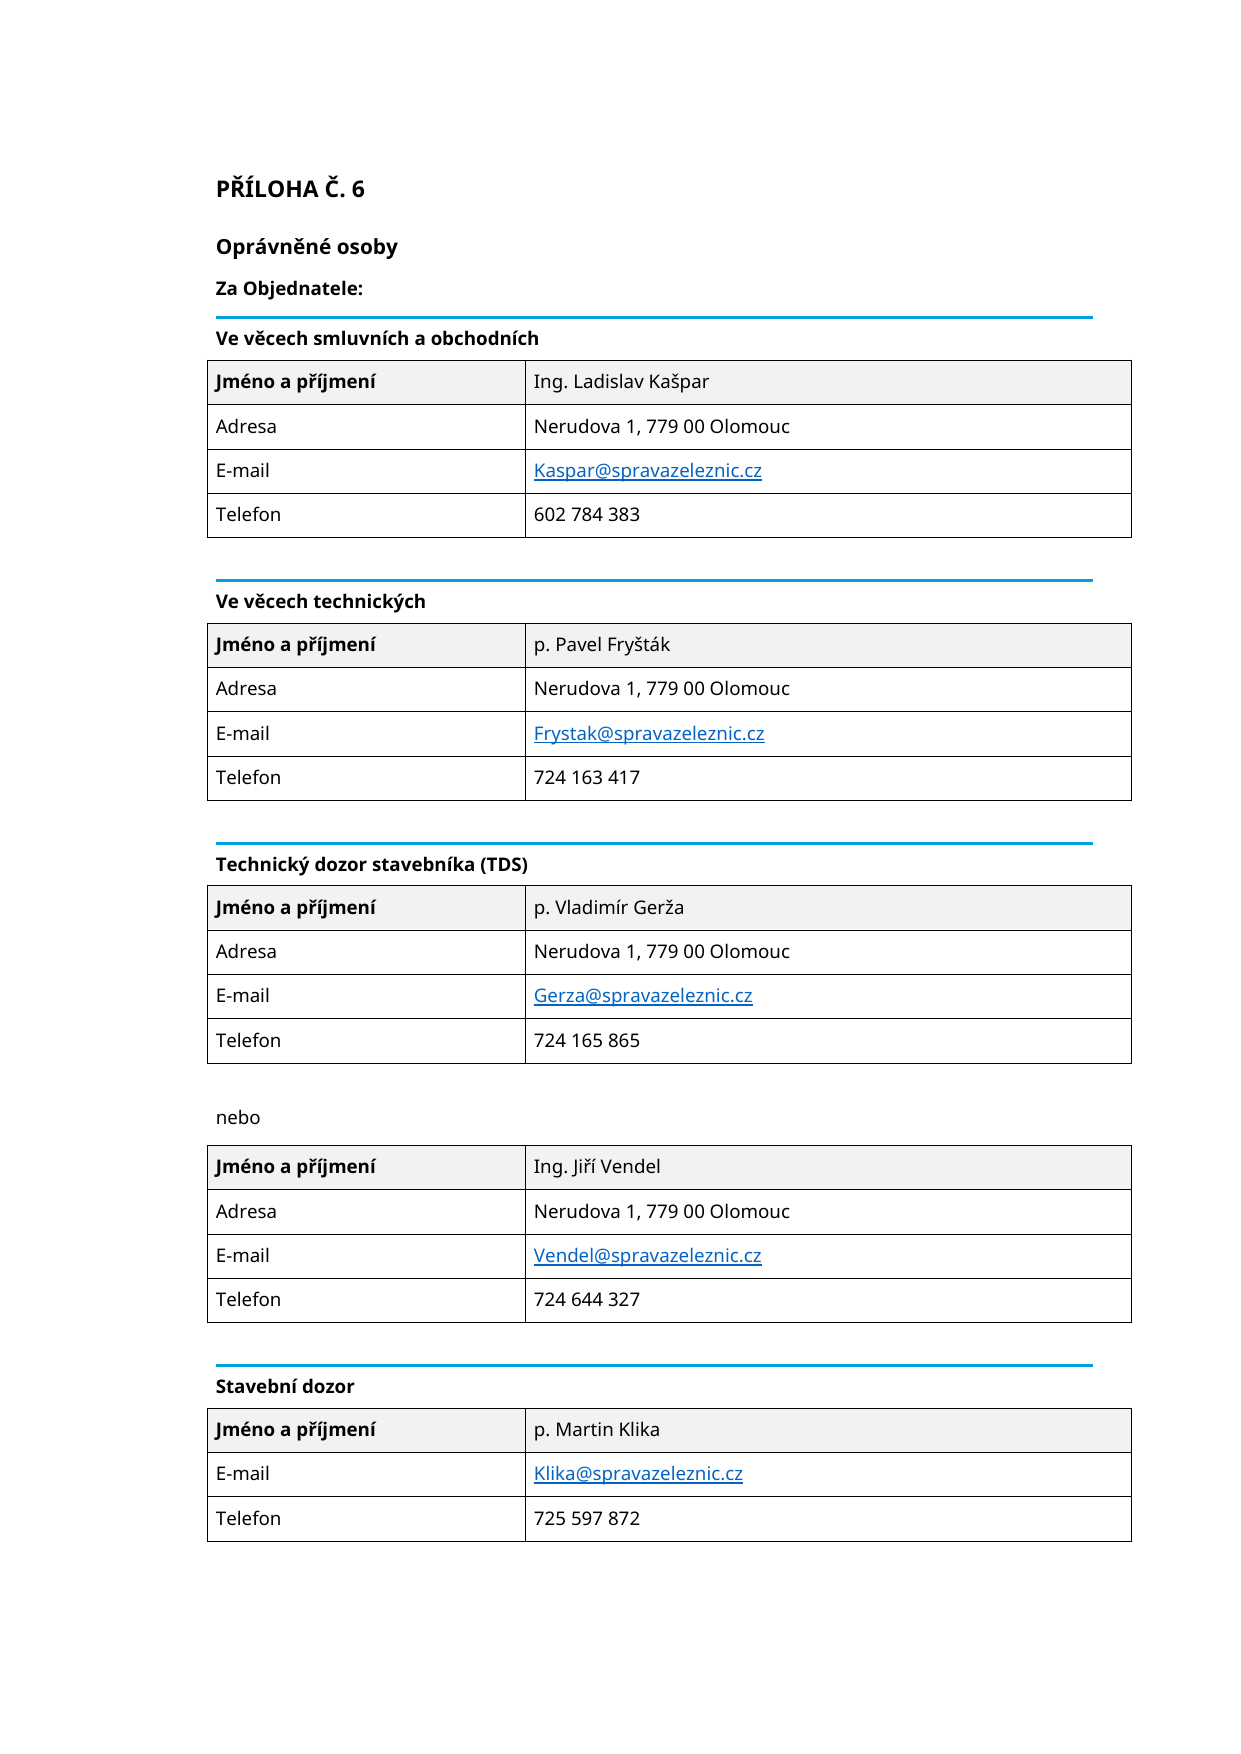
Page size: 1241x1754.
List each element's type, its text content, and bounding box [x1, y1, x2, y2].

table_cell Telefon [208, 1497, 525, 1541]
table_header Jméno a příjmení [208, 1146, 525, 1189]
text Oprávněné osoby [216, 232, 1093, 260]
table_cell Telefon [208, 494, 525, 537]
table_cell Gerza@spravazeleznic.cz [526, 975, 1131, 1018]
table_cell Vendel@spravazeleznic.cz [526, 1235, 1131, 1278]
table_header Jméno a příjmení [208, 886, 525, 929]
text Technický dozor stavebníka (TDS) [216, 845, 1093, 876]
table_header Jméno a příjmení [208, 1409, 525, 1452]
table_cell Nerudova 1, 779 00 Olomouc [526, 405, 1131, 448]
table_header p. Pavel Fryšták [526, 624, 1131, 667]
table_cell E-mail [208, 1453, 525, 1496]
text nebo [216, 1104, 1093, 1130]
table_cell Adresa [208, 405, 525, 448]
table_cell Adresa [208, 668, 525, 711]
table_header Ing. Ladislav Kašpar [526, 361, 1131, 404]
table_cell Nerudova 1, 779 00 Olomouc [526, 668, 1131, 711]
table_cell E-mail [208, 975, 525, 1018]
table_cell Nerudova 1, 779 00 Olomouc [526, 931, 1131, 974]
table_cell E-mail [208, 1235, 525, 1278]
table_cell Frystak@spravazeleznic.cz [526, 712, 1131, 756]
table_header p. Vladimír Gerža [526, 886, 1131, 929]
table_header Ing. Jiří Vendel [526, 1146, 1131, 1189]
table_cell Adresa [208, 1190, 525, 1233]
table_cell 724 165 865 [526, 1019, 1131, 1063]
table_cell Telefon [208, 1019, 525, 1063]
table_cell 724 163 417 [526, 757, 1131, 800]
text Příloha č. 6 [216, 172, 1093, 204]
table_cell 602 784 383 [526, 494, 1131, 537]
text Za Objednatele: [216, 276, 1093, 301]
table_cell E-mail [208, 712, 525, 756]
text Ve věcech smluvních a obchodních [216, 319, 1093, 351]
table_cell Telefon [208, 757, 525, 800]
table_cell Telefon [208, 1279, 525, 1322]
table_cell Klika@spravazeleznic.cz [526, 1453, 1131, 1496]
table_cell 724 644 327 [526, 1279, 1131, 1322]
table_cell Kaspar@spravazeleznic.cz [526, 450, 1131, 493]
table_header Jméno a příjmení [208, 361, 525, 404]
table_cell Nerudova 1, 779 00 Olomouc [526, 1190, 1131, 1233]
table_header Jméno a příjmení [208, 624, 525, 667]
table_header p. Martin Klika [526, 1409, 1131, 1452]
text Ve věcech technických [216, 582, 1093, 614]
text Stavební dozor [216, 1367, 1093, 1399]
table_cell 725 597 872 [526, 1497, 1131, 1541]
table_cell E-mail [208, 450, 525, 493]
table_cell Adresa [208, 931, 525, 974]
